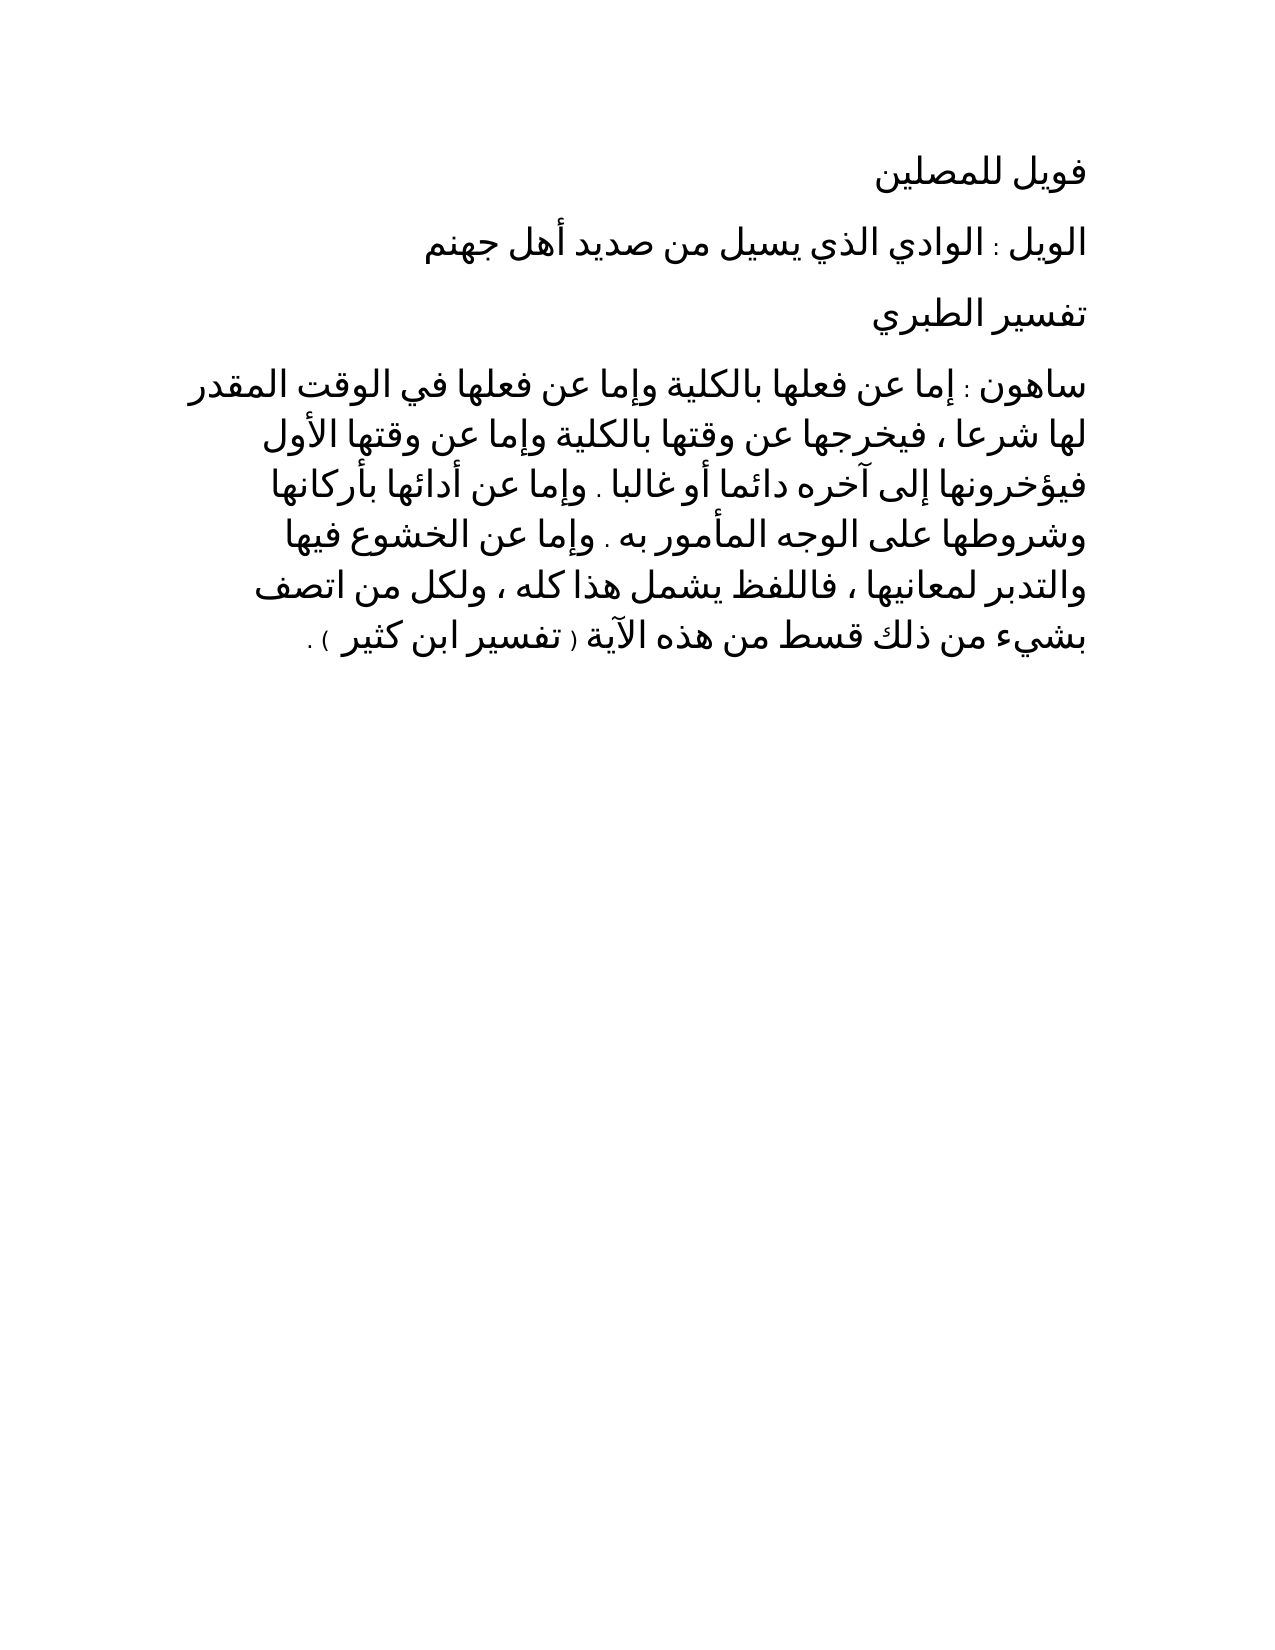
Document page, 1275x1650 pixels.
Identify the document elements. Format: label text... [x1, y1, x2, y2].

text فويل للمصلين [187, 150, 1087, 194]
text الويل : الوادي الذي يسيل من صديد أهل جهنم [187, 221, 1087, 264]
text ساهون : إما عن فعلها بالكلية وإما عن فعلها في الوقت المقدر لها شرعا ، فيخرجها عن وقتها بالكلية وإما عن وقتها الأول فيؤخرونها إلى آخره دائما أو غالبا . وإما عن أدائها بأركانها وشروطها على الوجه المأمور به . وإما عن الخشوع فيها والتدبر لمعانيها ، فاللفظ يشمل هذا كله ، ولكل من اتصف بشيء من ذلك قسط من هذه الآية ( تفسير ابن كثير ) . [187, 363, 1087, 657]
text تفسير الطبري [187, 292, 1087, 336]
